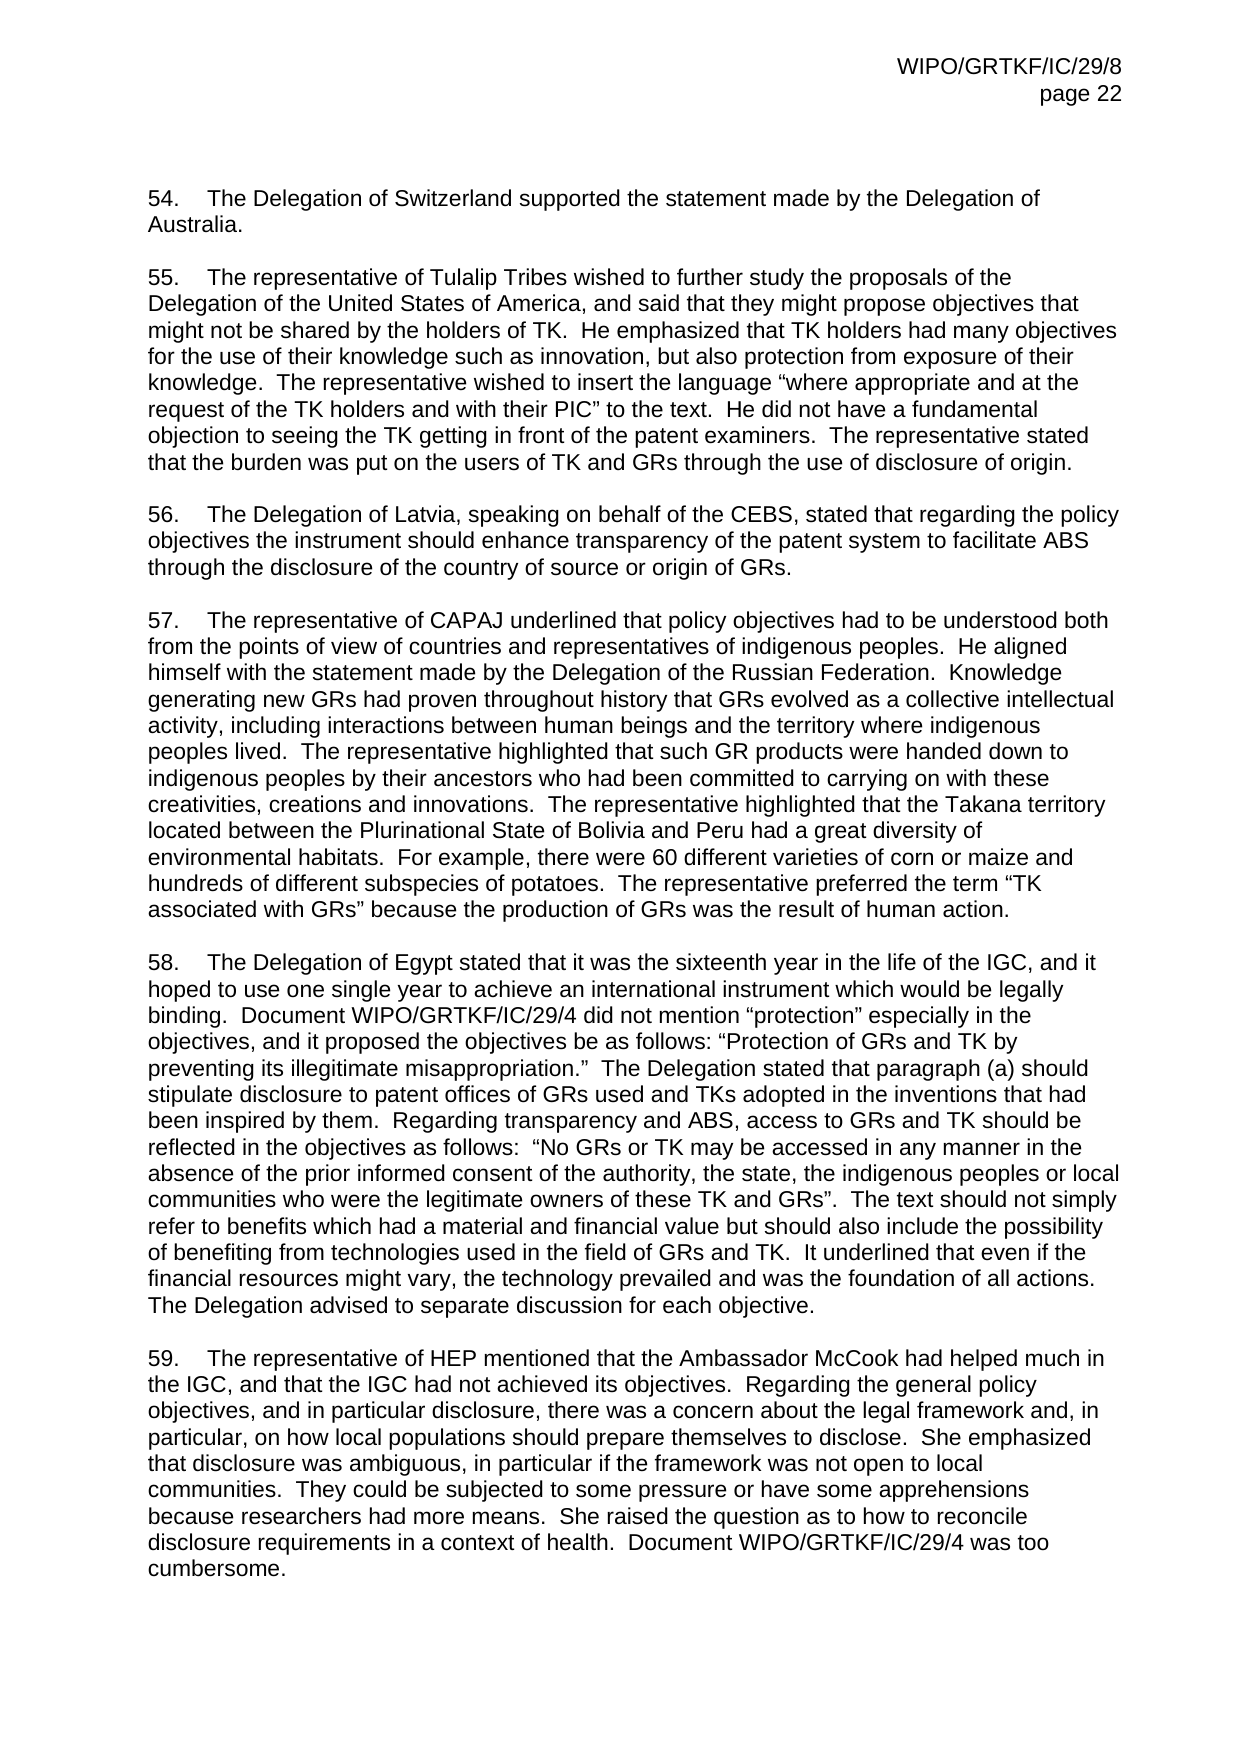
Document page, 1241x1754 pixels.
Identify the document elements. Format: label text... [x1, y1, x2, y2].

list The representative of HEP mentioned that the Ambassador McCook had helped much in the IGC, and that the IGC had not achieved its objectives. Regarding the general policy objectives, and in particular disclosure, there was a concern about the legal framework and, in particular, on how local populations should prepare themselves to disclose. She emphasized that disclosure was ambiguous, in particular if the framework was not open to local communities. They could be subjected to some pressure or have some apprehensions because researchers had more means. She raised the question as to how to reconcile disclosure requirements in a context of health. Document WIPO/GRTKF/IC/29/4 was too cumbersome. [148, 1344, 1122, 1582]
list The Delegation of Latvia, speaking on behalf of the CEBS, stated that regarding the policy objectives the instrument should enhance transparency of the patent system to facilitate ABS through the disclosure of the country of source or origin of GRs. [148, 501, 1122, 580]
list The representative of CAPAJ underlined that policy objectives had to be understood both from the points of view of countries and representatives of indigenous peoples. He aligned himself with the statement made by the Delegation of the Russian Federation. Knowledge generating new GRs had proven throughout history that GRs evolved as a collective intellectual activity, including interactions between human beings and the territory where indigenous peoples lived. The representative highlighted that such GR products were handed down to indigenous peoples by their ancestors who had been committed to carrying on with these creativities, creations and innovations. The representative highlighted that the Takana territory located between the Plurinational State of Bolivia and Peru had a great diversity of environmental habitats. For example, there were 60 different varieties of corn or maize and hundreds of different subspecies of potatoes. The representative preferred the term “TK associated with GRs” because the production of GRs was the result of human action. [148, 607, 1122, 923]
list The representative of Tulalip Tribes wished to further study the proposals of the Delegation of the United States of America, and said that they might propose objectives that might not be shared by the holders of TK. He emphasized that TK holders had many objectives for the use of their knowledge such as innovation, but also protection from exposure of their knowledge. The representative wished to insert the language “where appropriate and at the request of the TK holders and with their PIC” to the text. He did not have a fundamental objection to seeing the TK getting in front of the patent examiners. The representative stated that the burden was put on the users of TK and GRs through the use of disclosure of origin. [148, 264, 1122, 475]
list The Delegation of Switzerland supported the statement made by the Delegation of Australia. [148, 185, 1122, 238]
list The Delegation of Egypt stated that it was the sixteenth year in the life of the IGC, and it hoped to use one single year to achieve an international instrument which would be legally binding. Document WIPO/GRTKF/IC/29/4 did not mention “protection” especially in the objectives, and it proposed the objectives be as follows: “Protection of GRs and TK by preventing its illegitimate misappropriation.” The Delegation stated that paragraph (a) should stipulate disclosure to patent offices of GRs used and TKs adopted in the inventions that had been inspired by them. Regarding transparency and ABS, access to GRs and TK should be reflected in the objectives as follows: “No GRs or TK may be accessed in any manner in the absence of the prior informed consent of the authority, the state, the indigenous peoples or local communities who were the legitimate owners of these TK and GRs”. The text should not simply refer to benefits which had a material and financial value but should also include the possibility of benefiting from technologies used in the field of GRs and TK. It underlined that even if the financial resources might vary, the technology prevailed and was the foundation of all actions. The Delegation advised to separate discussion for each objective. [148, 949, 1122, 1318]
